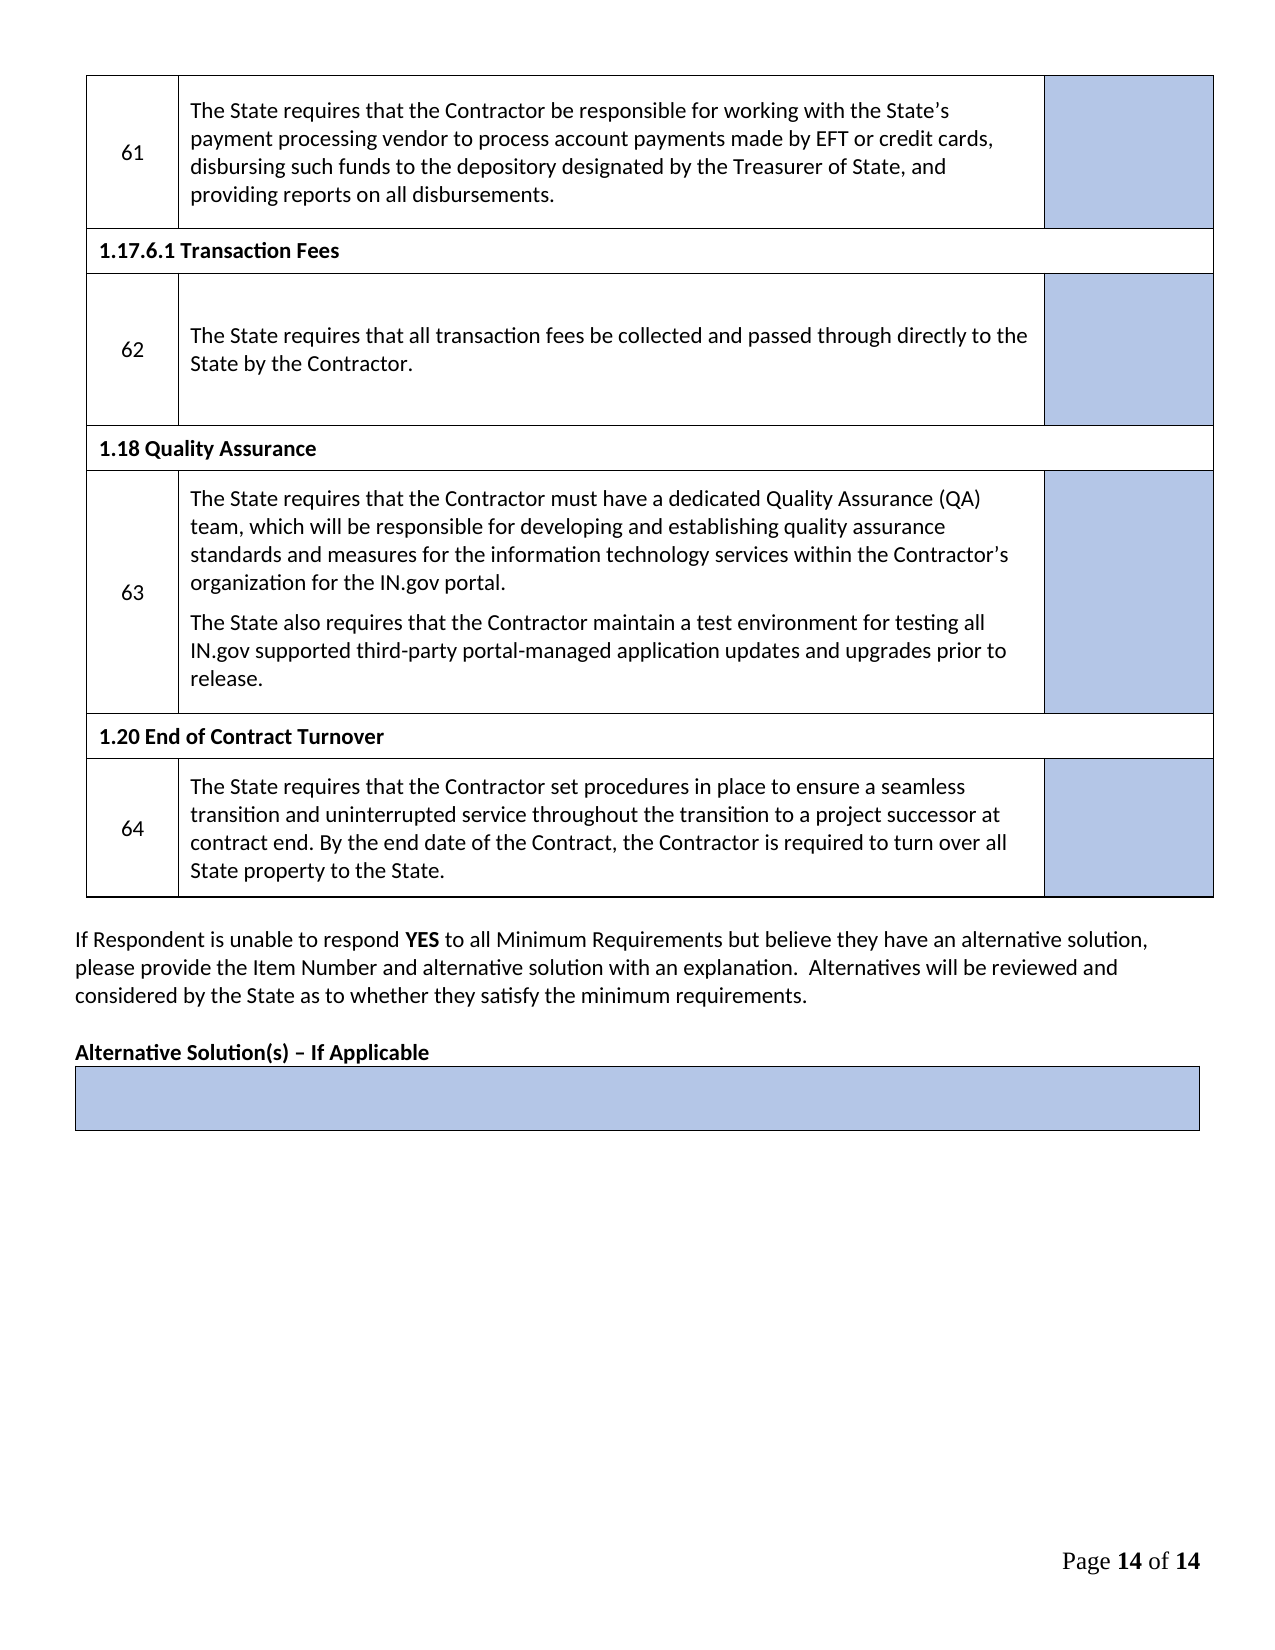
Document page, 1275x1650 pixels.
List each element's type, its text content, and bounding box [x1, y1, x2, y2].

table_cell The State requires that the Contractor must have a dedicated Quality Assurance (QA) team, which will be responsible for developing and establishing quality assurance standards and measures for the information technology services within the Contractor’s organization for the IN.gov portal. The State also requires that the Contractor maintain a test environment for testing all IN.gov supported third-party portal-managed application updates and upgrades prior to release. [179, 471, 1044, 713]
table_cell 1.18 Quality Assurance [87, 426, 1213, 470]
table_header [76, 1067, 1199, 1130]
table_cell The State requires that the Contractor be responsible for working with the State’s payment processing vendor to process account payments made by EFT or credit cards, disbursing such funds to the depository designated by the Treasurer of State, and providing reports on all disbursements. [179, 76, 1044, 228]
table_cell 1.17.6.1 Transaction Fees [87, 229, 1213, 273]
table_cell 63 [87, 471, 178, 713]
table_cell [1045, 76, 1213, 228]
table_cell 1.20 End of Contract Turnover [87, 714, 1213, 758]
table_cell 61 [87, 76, 178, 228]
text If Respondent is unable to respond YES to all Minimum Requirements but believe they have an alternative solution, please provide the Item Number and alternative solution with an explanation. Alternatives will be reviewed and considered by the State as to whether they satisfy the minimum requirements. [75, 926, 1200, 1009]
table_cell [1045, 274, 1213, 425]
table_cell The State requires that all transaction fees be collected and passed through directly to the State by the Contractor. [179, 274, 1044, 425]
table_cell 64 [87, 759, 178, 896]
table_cell The State requires that the Contractor set procedures in place to ensure a seamless transition and uninterrupted service throughout the transition to a project successor at contract end. By the end date of the Contract, the Contractor is required to turn over all State property to the State. [179, 759, 1044, 896]
table_cell [1045, 471, 1213, 713]
text Alternative Solution(s) – If Applicable [75, 1038, 1200, 1066]
table_cell [1045, 759, 1213, 896]
table_cell 62 [87, 274, 178, 425]
